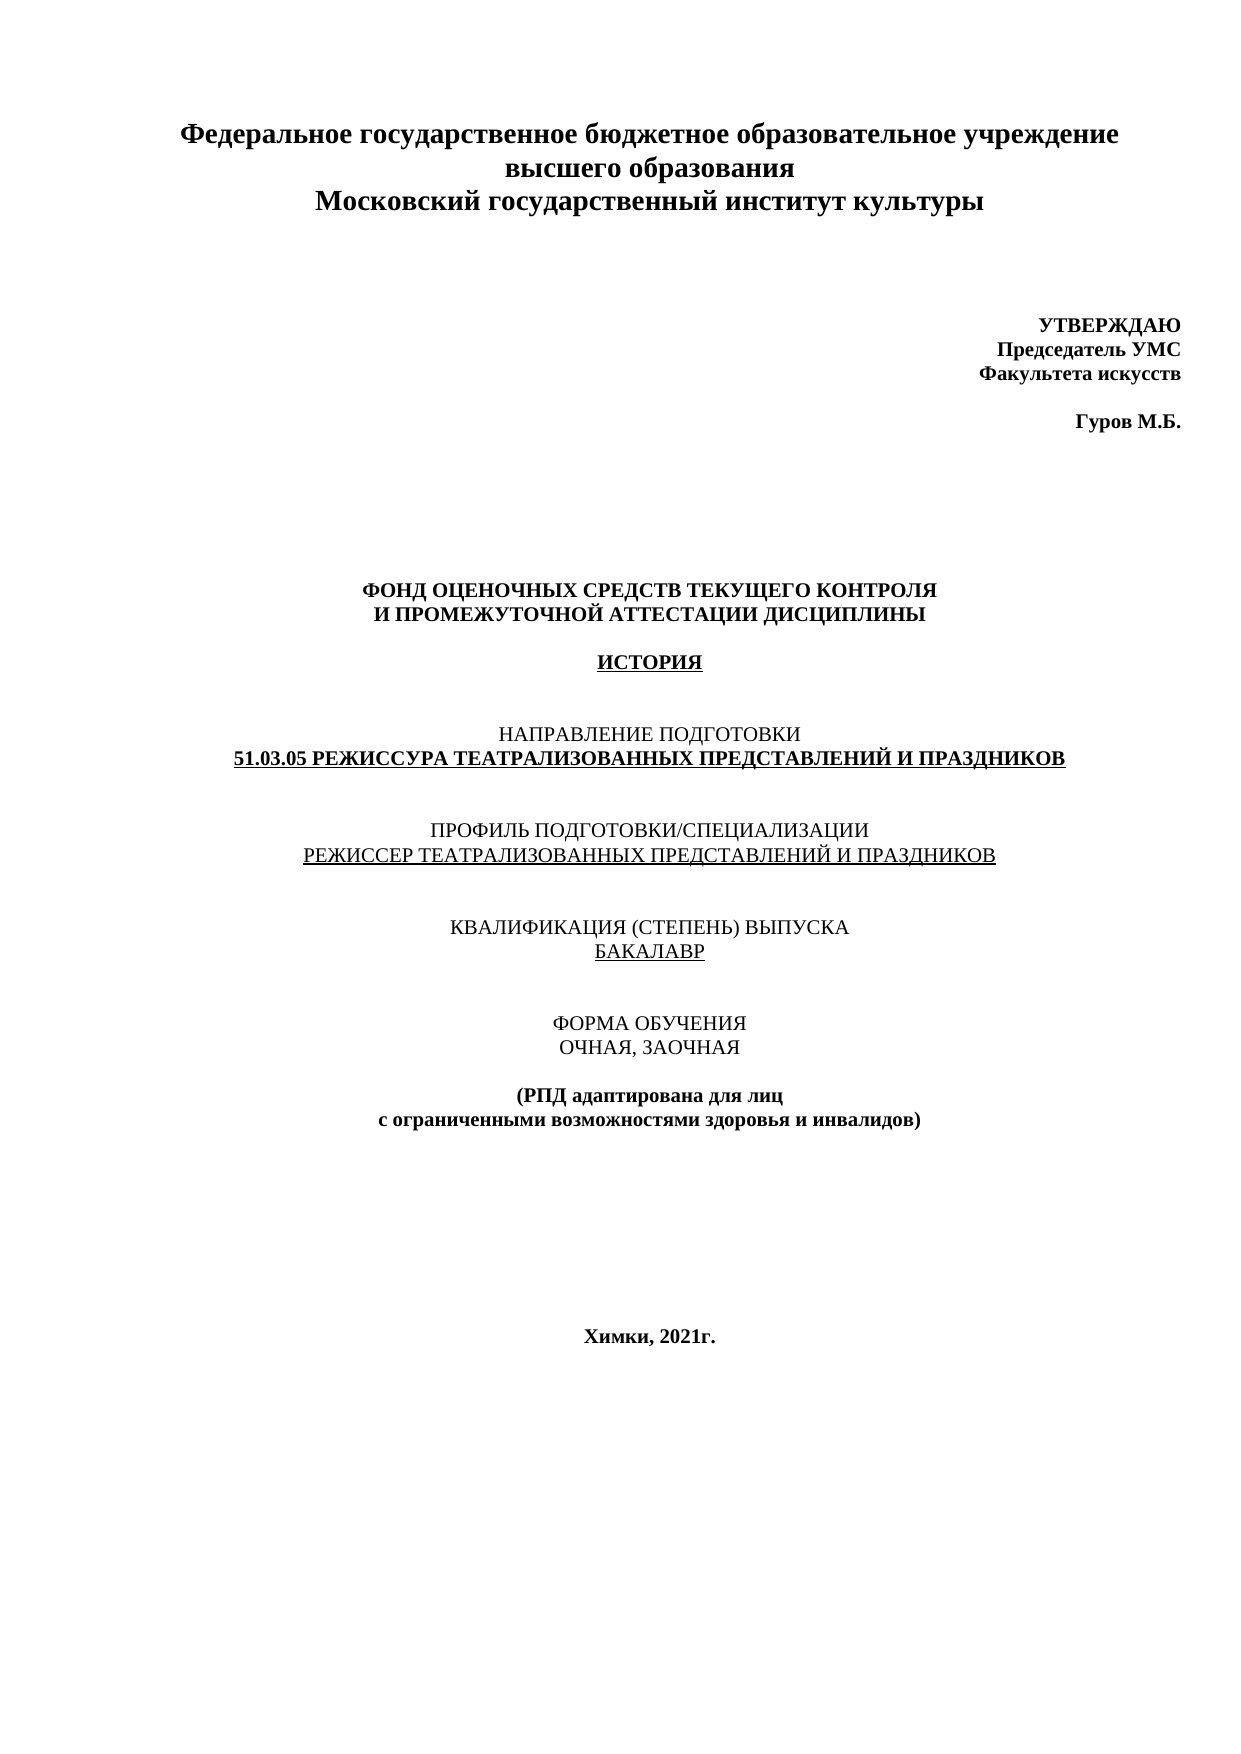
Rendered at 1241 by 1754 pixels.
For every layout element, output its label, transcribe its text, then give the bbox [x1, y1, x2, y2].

text БАКАЛАВР [118, 939, 1181, 963]
text УТВЕРЖДАЮ [118, 313, 1181, 337]
text Федеральное государственное бюджетное образовательное учреждение [118, 116, 1181, 150]
text (РПД адаптирована для лиц [118, 1083, 1181, 1107]
text Гуров М.Б. [118, 409, 1181, 433]
text 51.03.05 РЕЖИССУРА ТЕАТРАЛИЗОВАННЫХ ПРЕДСТАВЛЕНИЙ И ПРАЗДНИКОВ [118, 746, 1181, 770]
text И ПРОМЕЖУТОЧНОЙ АТТЕСТАЦИИ ДИСЦИПЛИНЫ [118, 602, 1181, 650]
text ФОНД ОЦЕНОЧНЫХ СРЕДСТВ ТЕКУЩЕГО КОНТРОЛЯ [118, 578, 1181, 602]
text КВАЛИФИКАЦИЯ (СТЕПЕНЬ) ВЫПУСКА [118, 915, 1181, 939]
text Химки, 2021г. [118, 1324, 1181, 1348]
text ПРОФИЛЬ ПОДГОТОВКИ/СПЕЦИАЛИЗАЦИИ [118, 818, 1181, 842]
text ОЧНАЯ, ЗАОЧНАЯ [118, 1035, 1181, 1059]
text ФОРМА ОБУЧЕНИЯ [118, 1011, 1181, 1035]
text с ограниченными возможностями здоровья и инвалидов) [118, 1107, 1181, 1131]
text Московский государственный институт культуры [118, 183, 1181, 217]
text НАПРАВЛЕНИЕ ПОДГОТОВКИ [118, 722, 1181, 746]
text высшего образования [118, 150, 1181, 183]
text Факультета искусств [118, 361, 1181, 385]
text ИСТОРИЯ [118, 650, 1181, 674]
text Председатель УМС [118, 337, 1181, 361]
text РЕЖИССЕР ТЕАТРАЛИЗОВАННЫХ ПРЕДСТАВЛЕНИЙ И ПРАЗДНИКОВ [118, 842, 1181, 867]
